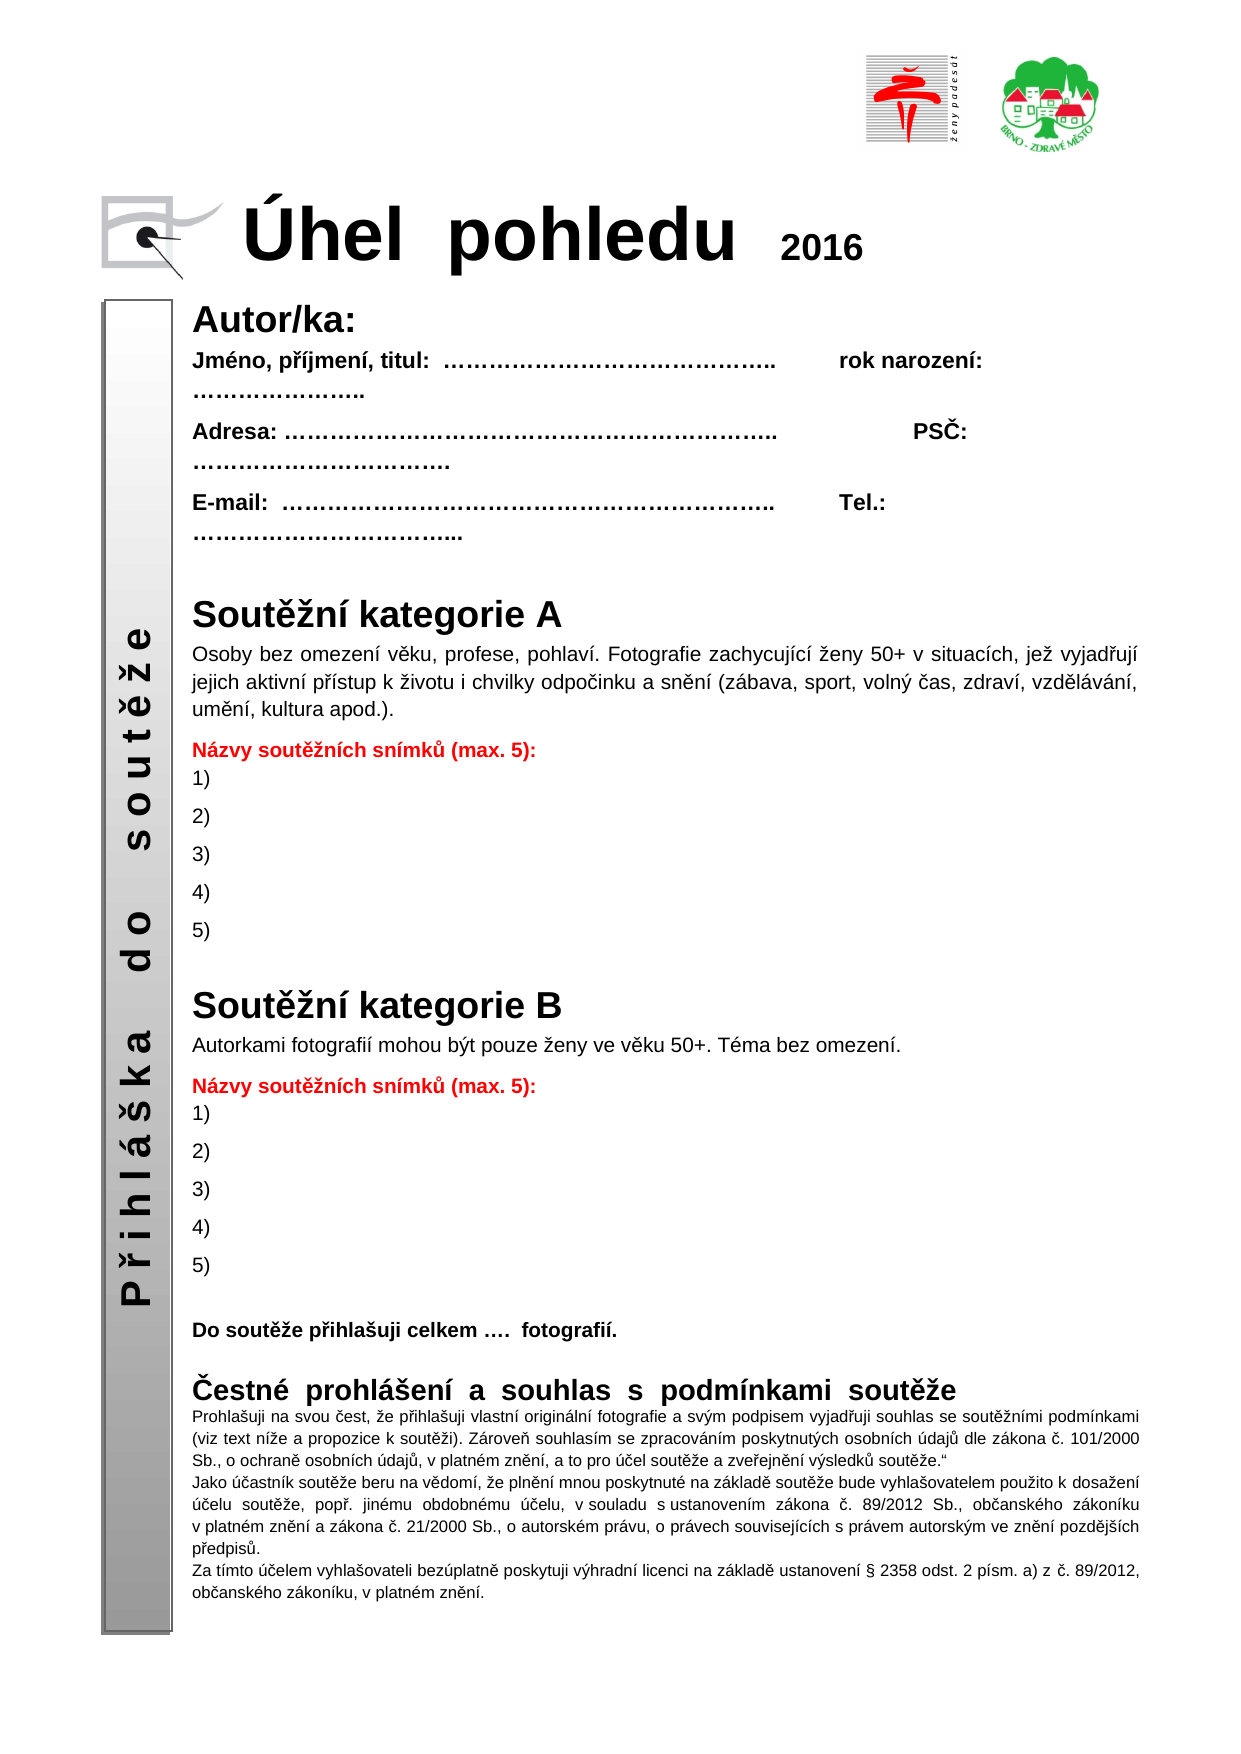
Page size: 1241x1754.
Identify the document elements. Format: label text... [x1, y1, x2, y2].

text Čestné prohlášení a souhlas s podmínkami soutěže [100, 1373, 1140, 1407]
text Úhel pohledu 2016 [100, 190, 1140, 276]
text E-mail: ……………………………………………………….. Tel.: ……………………………... [100, 489, 1140, 545]
text Adresa: ……………………………………………………….. PSČ: ……………………………. [100, 418, 1140, 474]
text 3) [100, 1177, 1140, 1201]
text Názvy soutěžních snímků (max. 5): [100, 738, 1140, 762]
text 1) [100, 766, 1140, 790]
text Prohlašuji na svou čest, že přihlašuji vlastní originální fotografie a svým podpisem vyjadřuji souhlas se soutěžními podmínkami (viz text níže a propozice k soutěži). Zároveň souhlasím se zpracováním poskytnutých osobních údajů dle zákona č. 101/2000 Sb., o ochraně osobních údajů, v platném znění, a to pro účel soutěže a zveřejnění výsledků soutěže.“ [100, 1407, 1140, 1470]
text 2) [100, 804, 1140, 828]
text Názvy soutěžních snímků (max. 5): [100, 1074, 1140, 1098]
text Autor/ka: [100, 297, 1140, 341]
text 2) [100, 1139, 1140, 1163]
text Autorkami fotografií mohou být pouze ženy ve věku 50+. Téma bez omezení. [100, 1032, 1140, 1056]
text Do soutěže přihlašuji celkem …. fotografií. [100, 1318, 1140, 1342]
picture [1000, 57, 1099, 152]
picture [857, 47, 968, 152]
text 1) [100, 1101, 1140, 1125]
text 3) [100, 842, 1140, 866]
text Za tímto účelem vyhlašovateli bezúplatně poskytuji výhradní licenci na základě ustanovení § 2358 odst. 2 písm. a) z č. 89/2012, občanského zákoníku, v platném znění. [100, 1561, 1140, 1602]
text 5) [100, 917, 1140, 941]
text Jako účastník soutěže beru na vědomí, že plnění mnou poskytnuté na základě soutěže bude vyhlašovatelem použito k dosažení účelu soutěže, popř. jinému obdobnému účelu, v souladu s ustanovením zákona č. 89/2012 Sb., občanského zákoníku v platném znění a zákona č. 21/2000 Sb., o autorském právu, o právech souvisejících s právem autorským ve znění pozdějších předpisů. [100, 1473, 1140, 1558]
text 5) [100, 1253, 1140, 1277]
text Soutěžní kategorie B [100, 983, 1140, 1026]
text 4) [100, 1215, 1140, 1239]
picture [101, 196, 224, 280]
text Soutěžní kategorie A [100, 592, 1140, 636]
text 4) [100, 879, 1140, 903]
text Osoby bez omezení věku, profese, pohlaví. Fotografie zachycující ženy 50+ v situacích, jež vyjadřují jejich aktivní přístup k životu i chvilky odpočinku a snění (zábava, sport, volný čas, zdraví, vzdělávání, umění, kultura apod.). [100, 642, 1140, 721]
text Jméno, příjmení, titul: …………………………………….. rok narození: ………………….. [100, 347, 1140, 403]
